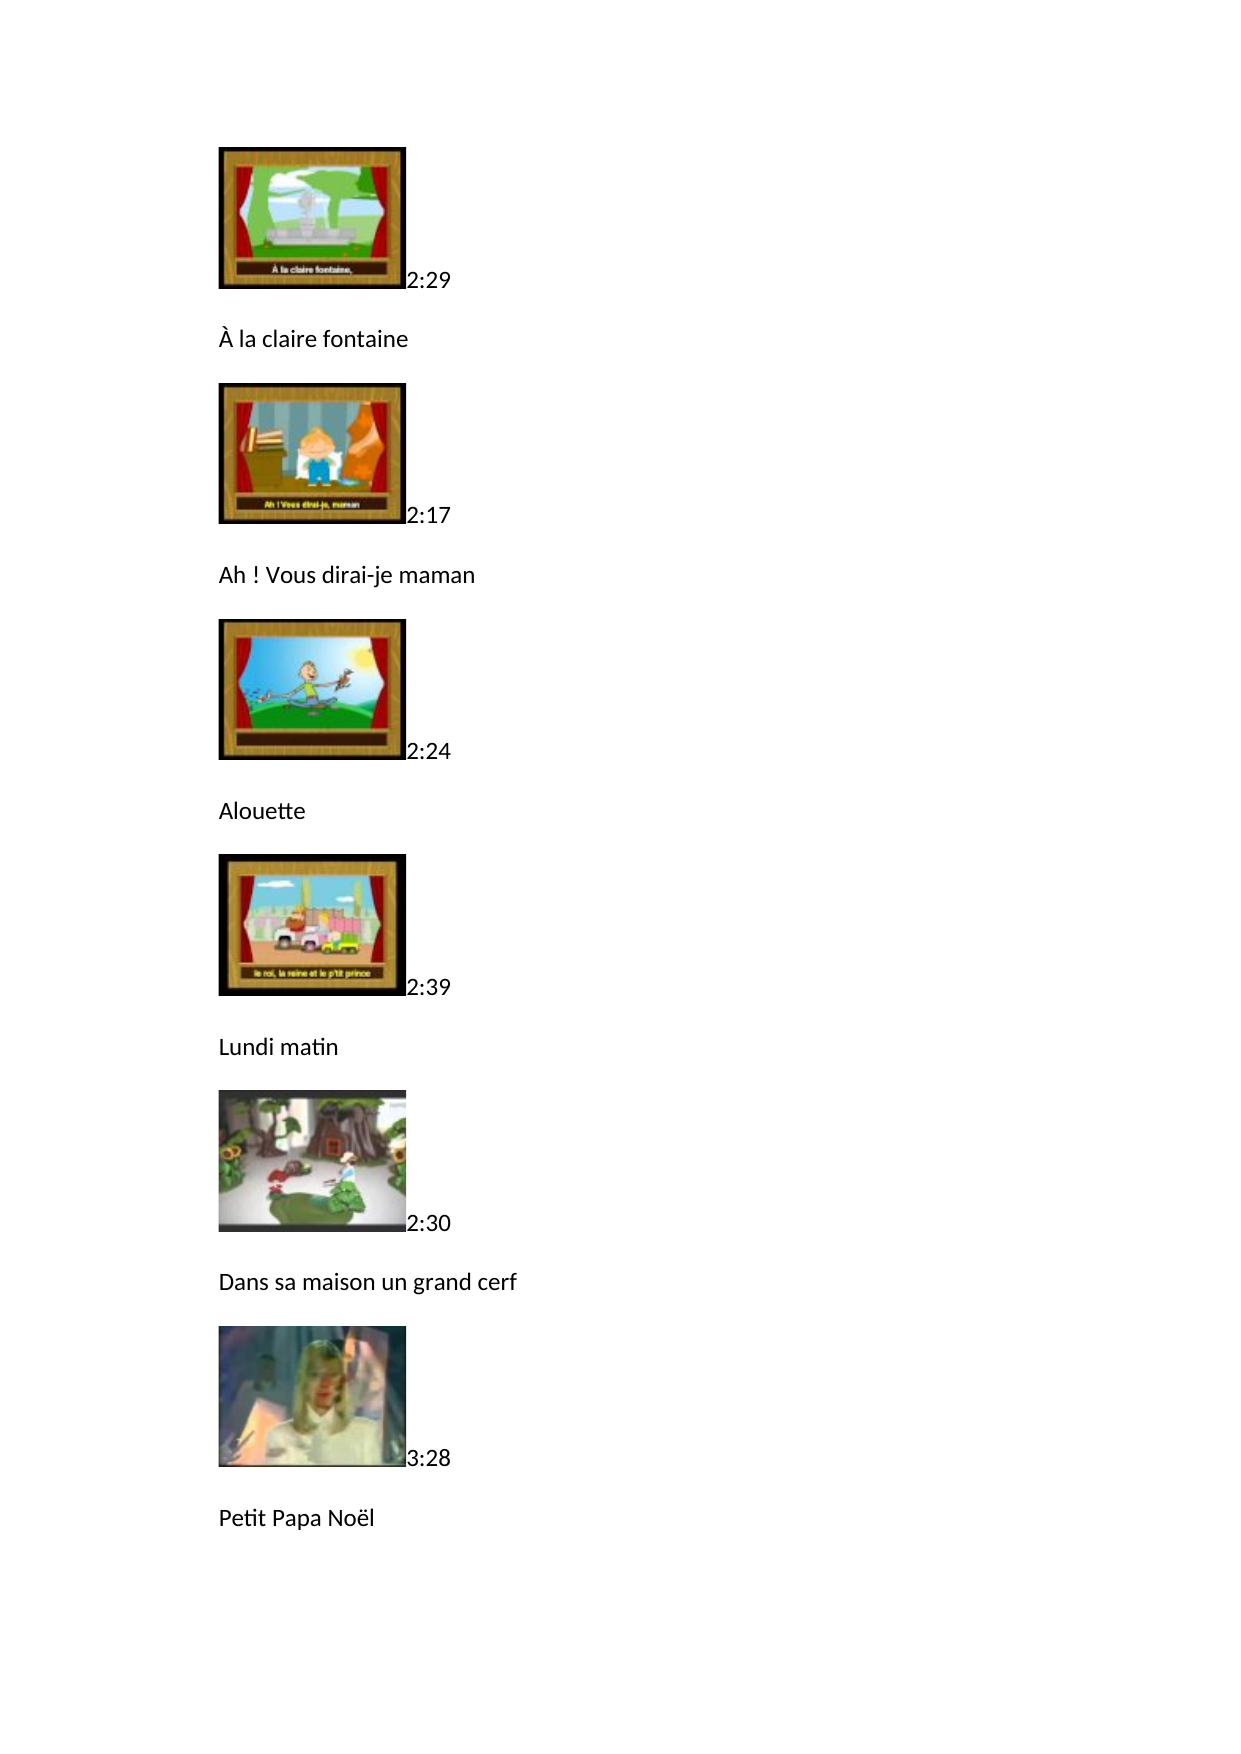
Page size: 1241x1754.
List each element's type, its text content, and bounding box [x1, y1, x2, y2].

text 2:24 [142, 619, 1063, 766]
picture [218, 619, 407, 760]
text Petit Papa Noël [142, 1502, 1063, 1533]
picture [218, 383, 407, 524]
picture [218, 147, 407, 289]
text 2:30 [142, 1091, 1063, 1237]
text Dans sa maison un grand cerf [142, 1267, 1063, 1297]
text 2:39 [142, 855, 1063, 1002]
text Alouette [142, 795, 1063, 826]
text À la claire fontaine [142, 324, 1063, 354]
text 2:17 [142, 383, 1063, 530]
picture [218, 854, 407, 996]
text 3:28 [142, 1326, 1063, 1473]
text Ah ! Vous dirai-je maman [142, 559, 1063, 590]
text Lundi matin [142, 1031, 1063, 1061]
picture [218, 1090, 407, 1232]
picture [218, 1326, 407, 1467]
text 2:29 [142, 148, 1063, 294]
